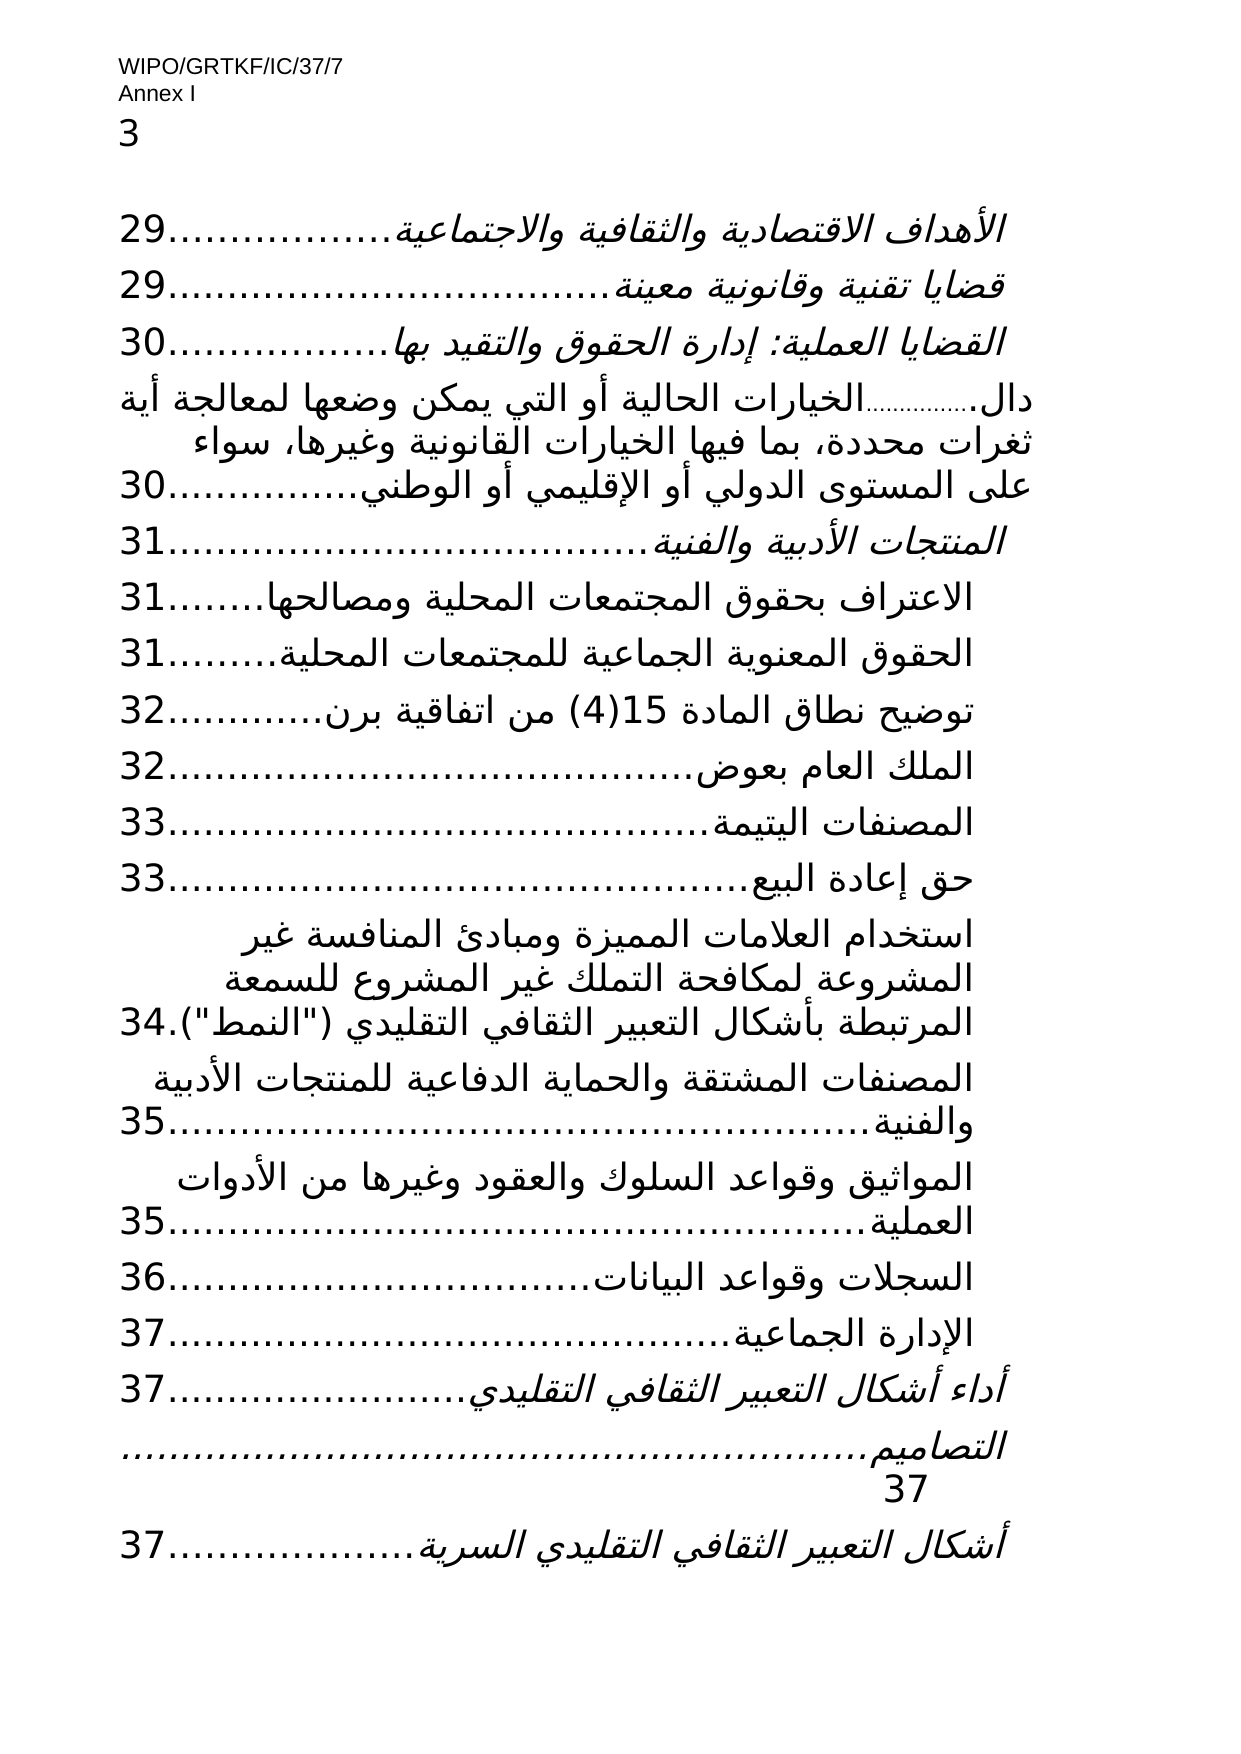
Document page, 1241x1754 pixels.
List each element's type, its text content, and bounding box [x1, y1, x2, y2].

text الإدارة الجماعية 37 [118, 1312, 974, 1356]
text توضيح نطاق المادة 15(4) من اتفاقية برن 32 [118, 688, 974, 732]
text حق إعادة البيع 33 [118, 857, 974, 900]
text الملك العام بعوض 32 [118, 744, 974, 788]
text الأهداف الاقتصادية والثقافية والاجتماعية 29 [118, 208, 1004, 252]
text استخدام العلامات المميزة ومبادئ المنافسة غير المشروعة لمكافحة التملك غير المشروع للسمعة المرتبطة بأشكال التعبير الثقافي التقليدي ("النمط") 34 [118, 913, 974, 1044]
text دال. الخيارات الحالية أو التي يمكن وضعها لمعالجة أية ثغرات محددة، بما فيها الخيارات القانونية وغيرها، سواء على المستوى الدولي أو الإقليمي أو الوطني 30 [118, 376, 1033, 507]
text المصنفات المشتقة والحماية الدفاعية للمنتجات الأدبية والفنية 35 [118, 1056, 974, 1143]
text المصنفات اليتيمة 33 [118, 801, 974, 844]
text القضايا العملية: إدارة الحقوق والتقيد بها 30 [118, 320, 1004, 364]
text السجلات وقواعد البيانات 36 [118, 1256, 974, 1299]
text أداء أشكال التعبير الثقافي التقليدي 37 [118, 1368, 1004, 1412]
text قضايا تقنية وقانونية معينة 29 [118, 264, 1004, 308]
text التصاميم 37 [118, 1424, 1004, 1512]
text المواثيق وقواعد السلوك والعقود وغيرها من الأدوات العملية 35 [118, 1156, 974, 1243]
text الحقوق المعنوية الجماعية للمجتمعات المحلية 31 [118, 632, 974, 676]
text المنتجات الأدبية والفنية 31 [118, 520, 1004, 563]
text أشكال التعبير الثقافي التقليدي السرية 37 [118, 1524, 1004, 1568]
text الاعتراف بحقوق المجتمعات المحلية ومصالحها 31 [118, 576, 974, 619]
